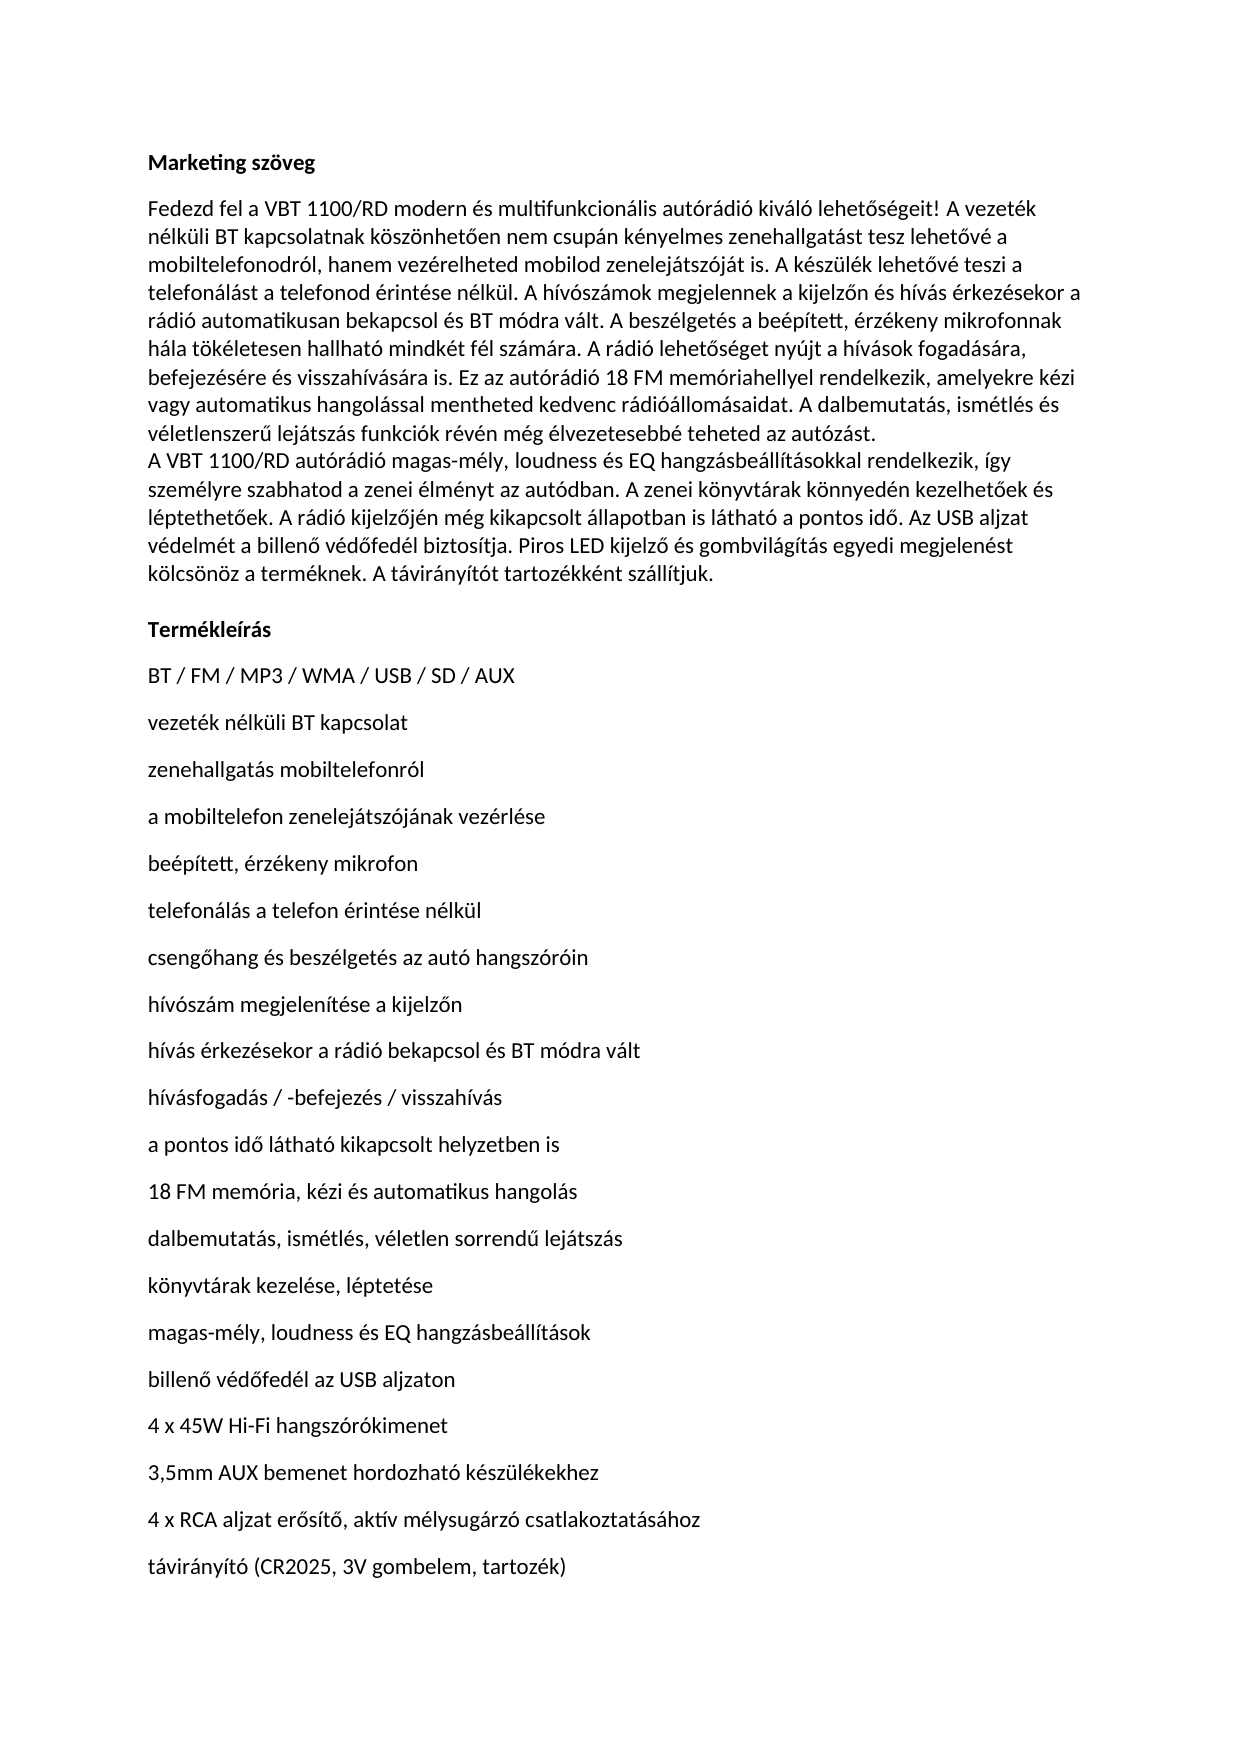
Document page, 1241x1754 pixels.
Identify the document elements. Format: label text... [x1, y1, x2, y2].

text vezeték nélküli BT kapcsolat [148, 708, 1093, 737]
text Marketing szöveg [148, 148, 1093, 176]
text Fedezd fel a VBT 1100/RD modern és multifunkcionális autórádió kiváló lehetőségeit! A vezeték nélküli BT kapcsolatnak köszönhetően nem csupán kényelmes zenehallgatást tesz lehetővé a mobiltelefonodról, hanem vezérelheted mobilod zenelejátszóját is. A készülék lehetővé teszi a telefonálást a telefonod érintése nélkül. A hívószámok megjelennek a kijelzőn és hívás érkezésekor a rádió automatikusan bekapcsol és BT módra vált. A beszélgetés a beépített, érzékeny mikrofonnak hála tökéletesen hallható mindkét fél számára. A rádió lehetőséget nyújt a hívások fogadására, befejezésére és visszahívására is. Ez az autórádió 18 FM memóriahellyel rendelkezik, amelyekre kézi vagy automatikus hangolással mentheted kedvenc rádióállomásaidat. A dalbemutatás, ismétlés és véletlenszerű lejátszás funkciók révén még élvezetesebbé teheted az autózást. A VBT 1100/RD autórádió magas-mély, loudness és EQ hangzásbeállításokkal rendelkezik, így személyre szabhatod a zenei élményt az autódban. A zenei könyvtárak könnyedén kezelhetőek és léptethetőek. A rádió kijelzőjén még kikapcsolt állapotban is látható a pontos idő. Az USB aljzat védelmét a billenő védőfedél biztosítja. Piros LED kijelző és gombvilágítás egyedi megjelenést kölcsönöz a terméknek. A távirányítót tartozékként szállítjuk. [148, 194, 1093, 587]
text beépített, érzékeny mikrofon [148, 849, 1093, 877]
text 4 x RCA aljzat erősítő, aktív mélysugárzó csatlakoztatásához [148, 1505, 1093, 1533]
text 4 x 45W Hi-Fi hangszórókimenet [148, 1412, 1093, 1440]
text telefonálás a telefon érintése nélkül [148, 896, 1093, 924]
text magas-mély, loudness és EQ hangzásbeállítások [148, 1318, 1093, 1346]
text hívásfogadás / -befejezés / visszahívás [148, 1083, 1093, 1112]
text 3,5mm AUX bemenet hordozható készülékekhez [148, 1458, 1093, 1487]
text csengőhang és beszélgetés az autó hangszóróin [148, 943, 1093, 971]
text távirányító (CR2025, 3V gombelem, tartozék) [148, 1552, 1093, 1580]
text Termékleírás [148, 615, 1093, 643]
text BT / FM / MP3 / WMA / USB / SD / AUX [148, 662, 1093, 690]
text hívószám megjelenítése a kijelzőn [148, 990, 1093, 1018]
text dalbemutatás, ismétlés, véletlen sorrendű lejátszás [148, 1224, 1093, 1252]
text hívás érkezésekor a rádió bekapcsol és BT módra vált [148, 1037, 1093, 1065]
text a mobiltelefon zenelejátszójának vezérlése [148, 802, 1093, 830]
text zenehallgatás mobiltelefonról [148, 755, 1093, 783]
text billenő védőfedél az USB aljzaton [148, 1365, 1093, 1393]
text könyvtárak kezelése, léptetése [148, 1271, 1093, 1299]
text a pontos idő látható kikapcsolt helyzetben is [148, 1130, 1093, 1158]
text 18 FM memória, kézi és automatikus hangolás [148, 1177, 1093, 1205]
